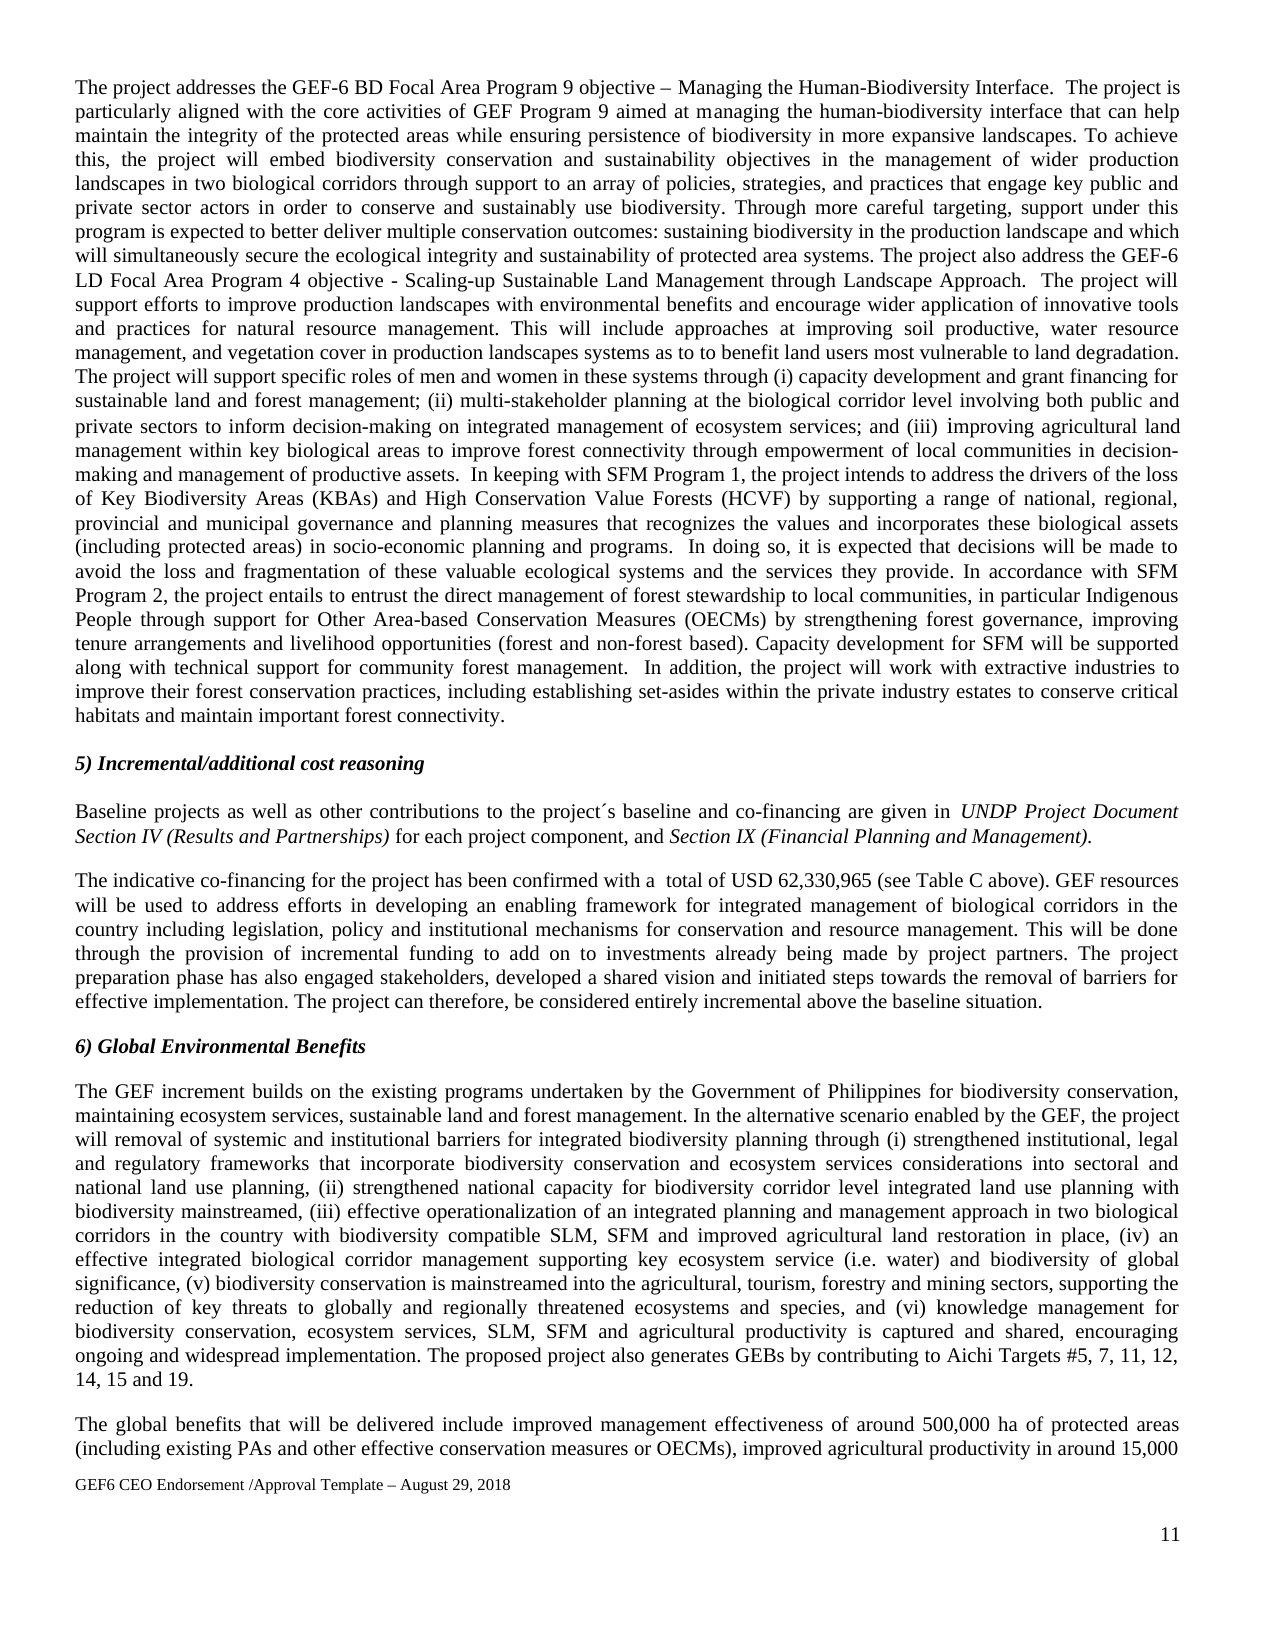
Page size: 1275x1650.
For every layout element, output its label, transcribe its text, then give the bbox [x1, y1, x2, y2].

text 6) Global Environmental Benefits [75, 1034, 1181, 1058]
text 5) Incremental/additional cost reasoning [75, 751, 1181, 775]
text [75, 1412, 1181, 1460]
text The indicative co-financing for the project has been confirmed with a total of USD 62,330,965 (see Table C above). GEF resources will be used to address efforts in developing an enabling framework for integrated management of biological corridors in the country including legislation, policy and institutional mechanisms for conservation and resource management. This will be done through the provision of incremental funding to add on to investments already being made by project partners. The project preparation phase has also engaged stakeholders, developed a shared vision and initiated steps towards the removal of barriers for effective implementation. The project can therefore, be considered entirely incremental above the baseline situation. [75, 868, 1181, 1013]
text The GEF increment builds on the existing programs undertaken by the Government of Philippines for biodiversity conservation, maintaining ecosystem services, sustainable land and forest management. In the alternative scenario enabled by the GEF, the project will removal of systemic and institutional barriers for integrated biodiversity planning through (i) strengthened institutional, legal and regulatory frameworks that incorporate biodiversity conservation and ecosystem services considerations into sectoral and national land use planning, (ii) strengthened national capacity for biodiversity corridor level integrated land use planning with biodiversity mainstreamed, (iii) effective operationalization of an integrated planning and management approach in two biological corridors in the country with biodiversity compatible SLM, SFM and improved agricultural land restoration in place, (iv) an effective integrated biological corridor management supporting key ecosystem service (i.e. water) and biodiversity of global significance, (v) biodiversity conservation is mainstreamed into the agricultural, tourism, forestry and mining sectors, supporting the reduction of key threats to globally and regionally threatened ecosystems and species, and (vi) knowledge management for biodiversity conservation, ecosystem services, SLM, SFM and agricultural productivity is captured and shared, encouraging ongoing and widespread implementation. The proposed project also generates GEBs by contributing to Aichi Targets #5, 7, 11, 12, 14, 15 and 19. [75, 1078, 1181, 1391]
list The project addresses the GEF-6 BD Focal Area Program 9 objective – Managing the Human-Biodiversity Interface. The project is particularly aligned with the core activities of GEF Program 9 aimed at managing the human-biodiversity interface that can help maintain the integrity of the protected areas while ensuring persistence of biodiversity in more expansive landscapes. To achieve this, the project will embed biodiversity conservation and sustainability objectives in the management of wider production landscapes in two biological corridors through support to an array of policies, strategies, and practices that engage key public and private sector actors in order to conserve and sustainably use biodiversity. Through more careful targeting, support under this program is expected to better deliver multiple conservation outcomes: sustaining biodiversity in the production landscape and which will simultaneously secure the ecological integrity and sustainability of protected area systems. The project also address the GEF-6 LD Focal Area Program 4 objective - Scaling-up Sustainable Land Management through Landscape Approach. The project will support efforts to improve production landscapes with environmental benefits and encourage wider application of innovative tools and practices for natural resource management. This will include approaches at improving soil productive, water resource management, and vegetation cover in production landscapes systems as to to benefit land users most vulnerable to land degradation. The project will support specific roles of men and women in these systems through (i) capacity development and grant financing for sustainable land and forest management; (ii) multi-stakeholder planning at the biological corridor level involving both public and private sectors to inform decision-making on integrated management of ecosystem services; and (iii) improving agricultural land management within key biological areas to improve forest connectivity through empowerment of local communities in decision-making and management of productive assets. In keeping with SFM Program 1, the project intends to address the drivers of the loss of Key Biodiversity Areas (KBAs) and High Conservation Value Forests (HCVF) by supporting a range of national, regional, provincial and municipal governance and planning measures that recognizes the values and incorporates these biological assets (including protected areas) in socio-economic planning and programs. In doing so, it is expected that decisions will be made to avoid the loss and fragmentation of these valuable ecological systems and the services they provide. In accordance with SFM Program 2, the project entails to entrust the direct management of forest stewardship to local communities, in particular Indigenous People through support for Other Area-based Conservation Measures (OECMs) by strengthening forest governance, improving tenure arrangements and livelihood opportunities (forest and non-forest based). Capacity development for SFM will be supported along with technical support for community forest management. In addition, the project will work with extractive industries to improve their forest conservation practices, including establishing set-asides within the private industry estates to conserve critical habitats and maintain important forest connectivity. [75, 75, 1181, 727]
text Baseline projects as well as other contributions to the project´s baseline and co-financing are given in UNDP Project Document Section IV (Results and Partnerships) for each project component, and Section IX (Financial Planning and Management). [75, 799, 1181, 848]
